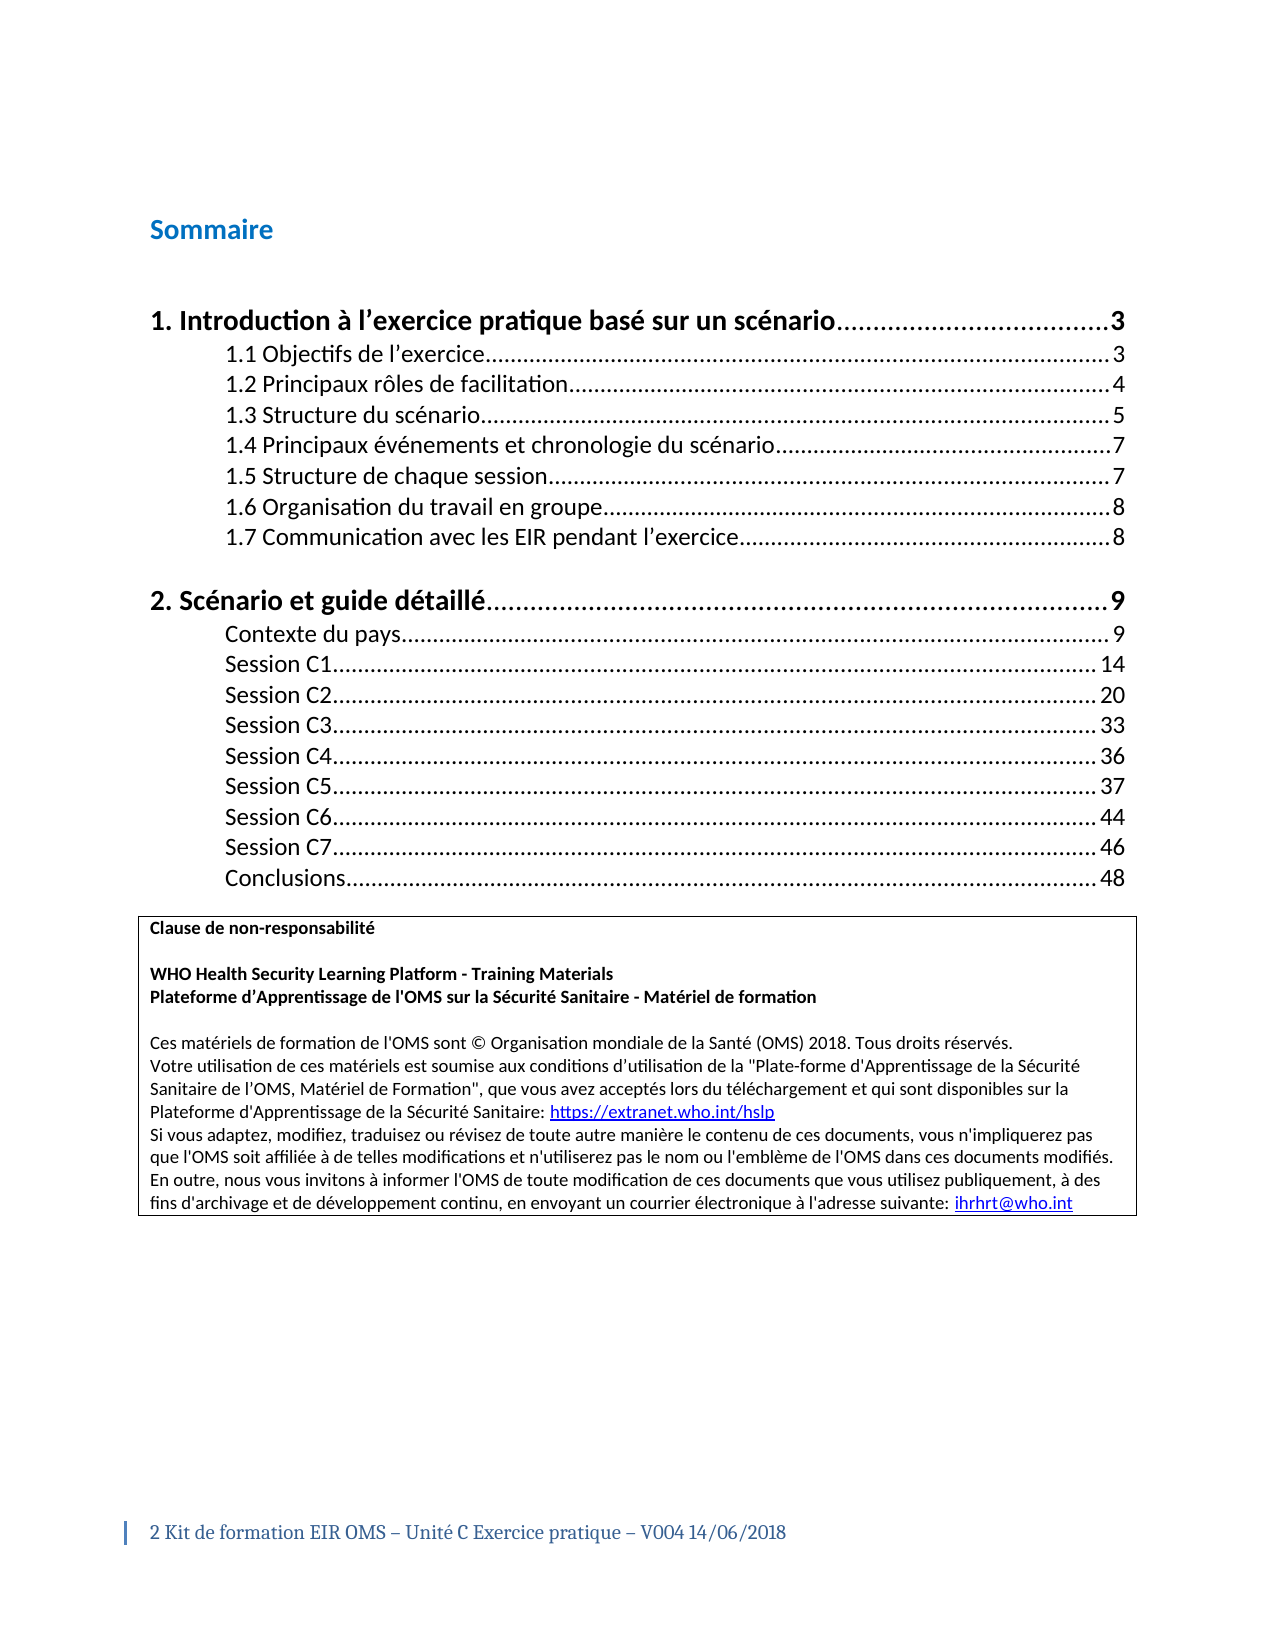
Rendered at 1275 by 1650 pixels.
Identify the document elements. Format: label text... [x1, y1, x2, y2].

table_header Clause de non-responsabilité WHO Health Security Learning Platform - Training Materials Plateforme d’Apprentissage de l'OMS sur la Sécurité Sanitaire - Matériel de formation Ces matériels de formation de l'OMS sont © Organisation mondiale de la Santé (OMS) 2018. Tous droits réservés. Votre utilisation de ces matériels est soumise aux conditions d’utilisation de la "Plate-forme d'Apprentissage de la Sécurité Sanitaire de l’OMS, Matériel de Formation", que vous avez acceptés lors du téléchargement et qui sont disponibles sur la Plateforme d'Apprentissage de la Sécurité Sanitaire: https://extranet.who.int/hslp Si vous adaptez, modifiez, traduisez ou révisez de toute autre manière le contenu de ces documents, vous n'impliquerez pas que l'OMS soit affiliée à de telles modifications et n'utiliserez pas le nom ou l'emblème de l'OMS dans ces documents modifiés. En outre, nous vous invitons à informer l'OMS de toute modification de ces documents que vous utilisez publiquement, à des fins d'archivage et de développement continu, en envoyant un courrier électronique à l'adresse suivante: ihrhrt@who.int [139, 917, 1136, 1214]
